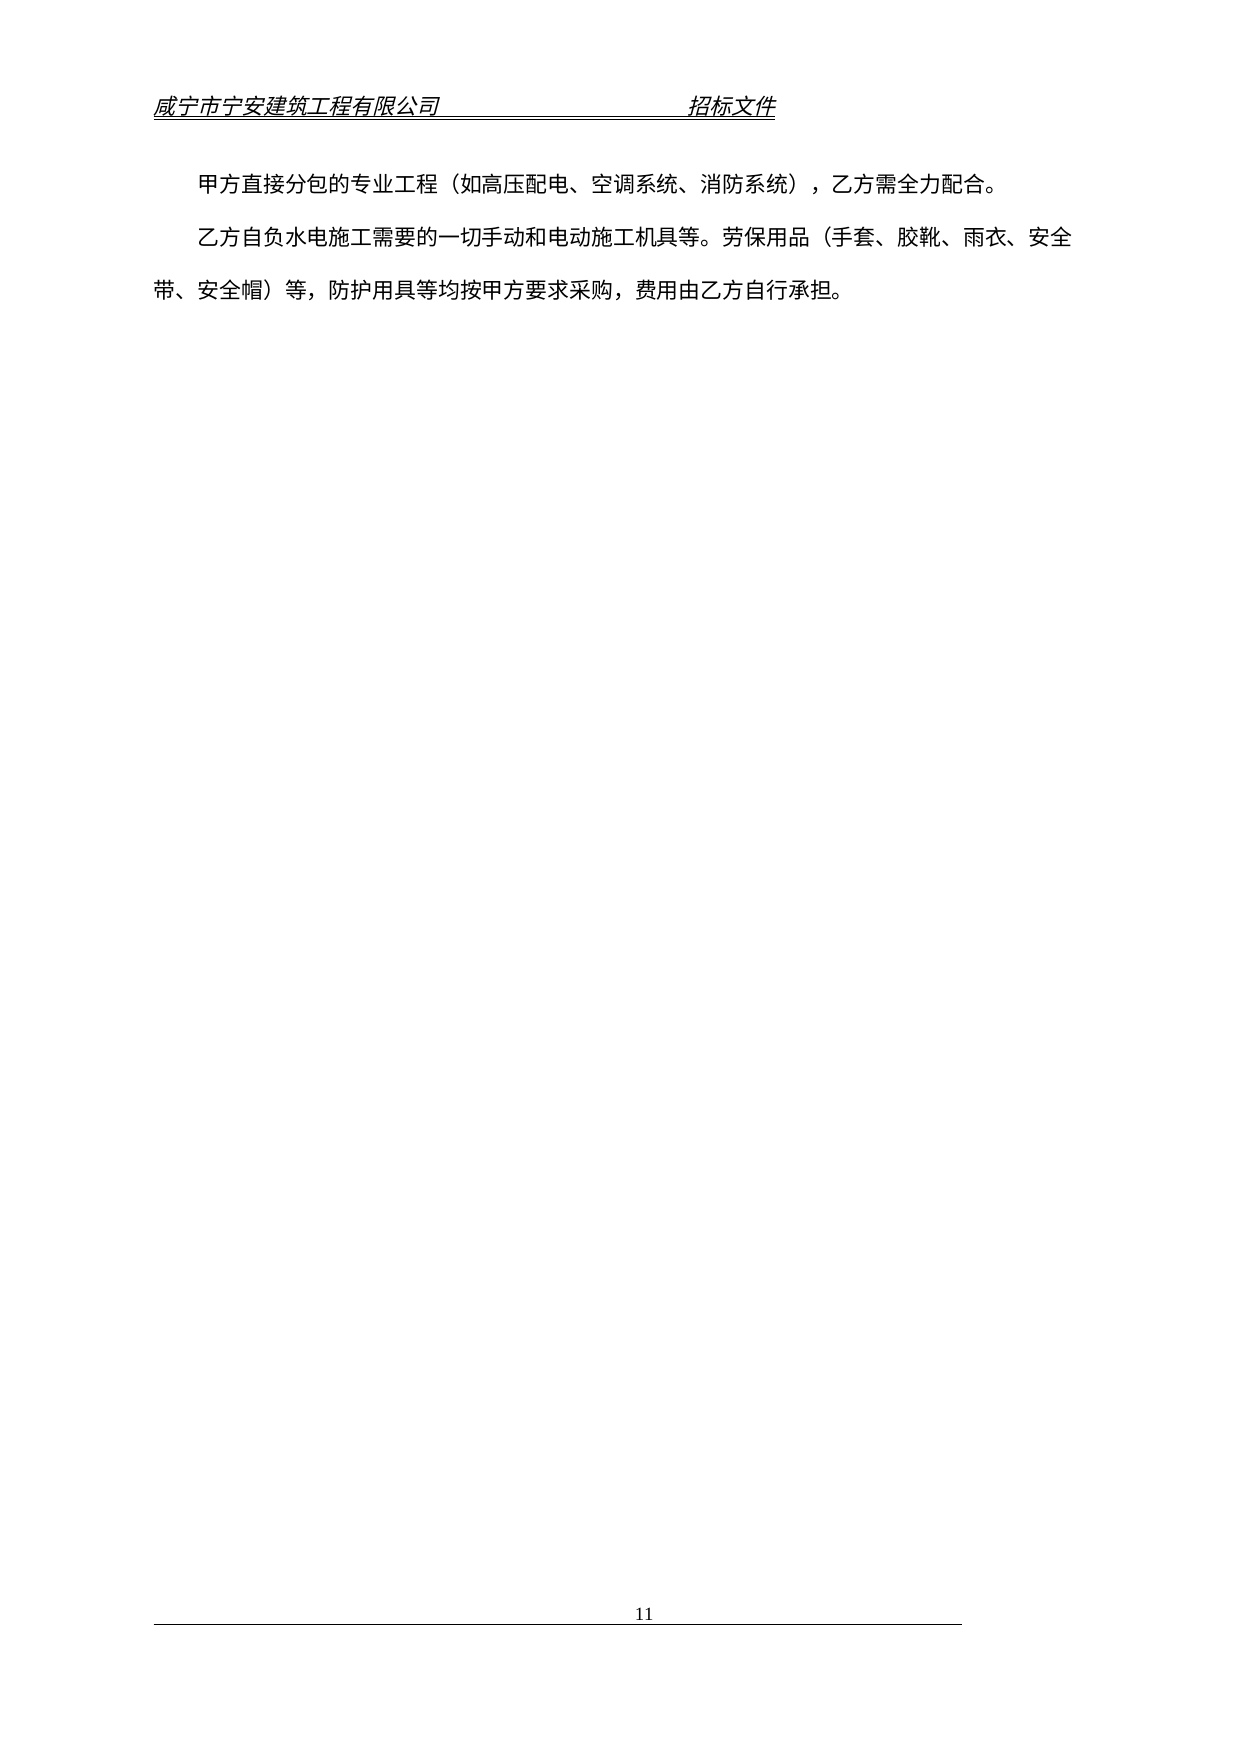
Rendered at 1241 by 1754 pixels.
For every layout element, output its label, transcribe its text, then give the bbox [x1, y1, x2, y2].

text 甲方直接分包的专业工程（如高压配电、空调系统、消防系统），乙方需全力配合。 [153, 150, 1087, 203]
text 乙方自负水电施工需要的一切手动和电动施工机具等。劳保用品（手套、胶靴、雨衣、安全带、安全帽）等，防护用具等均按甲方要求采购，费用由乙方自行承担。 [153, 203, 1087, 309]
